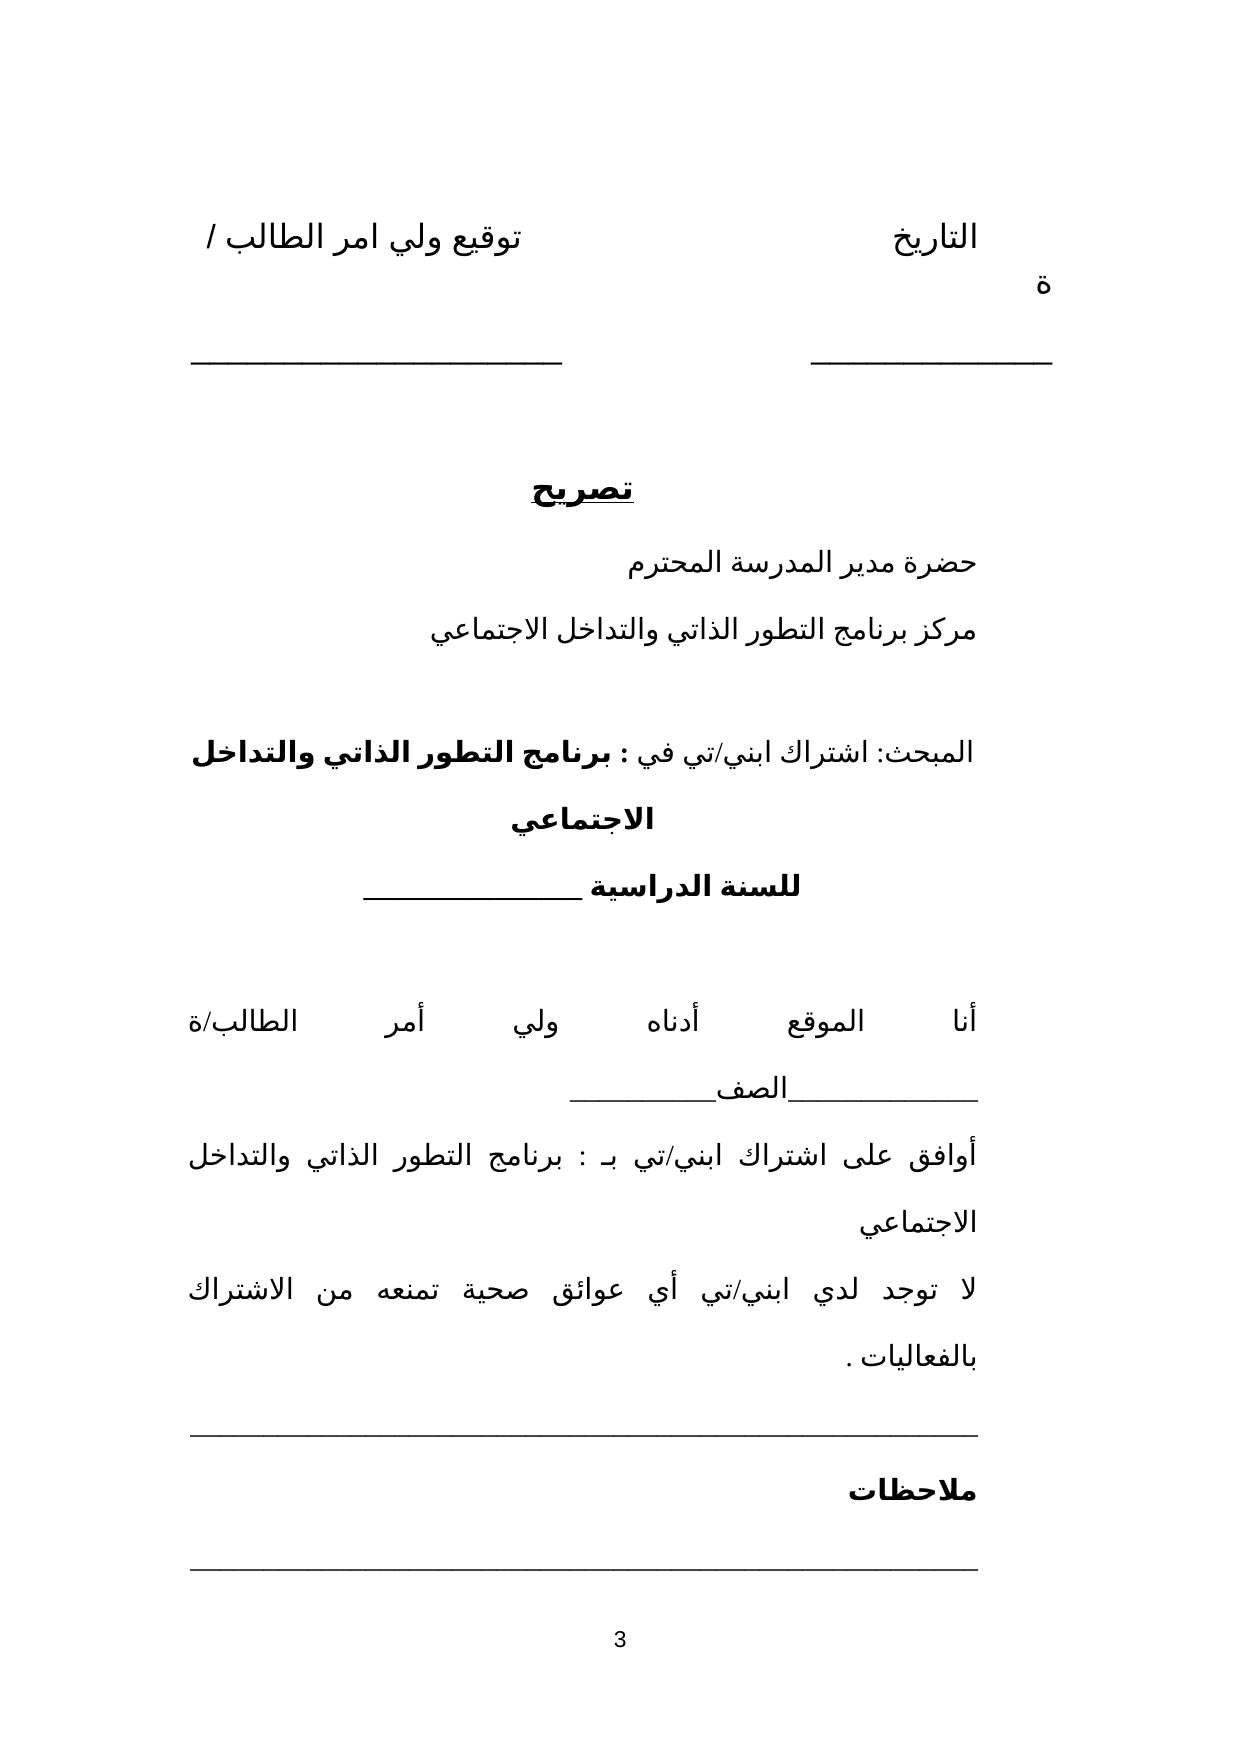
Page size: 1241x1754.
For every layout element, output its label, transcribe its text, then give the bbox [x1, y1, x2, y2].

text حضرة مدير المدرسة المحترم [187, 545, 978, 579]
text _____________ ____________________ [187, 327, 1053, 365]
text ملاحظات ______________________________________________________ [187, 1473, 978, 1574]
text أوافق على اشتراك ابني/تي بـ : برنامج التطور الذاتي والتداخل الاجتماعي [187, 1138, 978, 1238]
text لا توجد لدي ابني/تي أي عوائق صحية تمنعه من الاشتراك بالفعاليات . [187, 1272, 978, 1373]
text تصريح [187, 468, 978, 507]
text ______________________________________________________ [187, 1406, 978, 1440]
text التاريخ توقيع ولي امر الطالب / ة [187, 218, 1053, 300]
text مركز برنامج التطور الذاتي والتداخل الاجتماعي [187, 612, 978, 646]
text أنا الموقع أدناه ولي أمر الطالب/ة _____________الصف__________ [187, 1004, 978, 1104]
text المبحث: اشتراك ابني/تي في : برنامج التطور الذاتي والتداخل الاجتماعي [187, 735, 978, 836]
text للسنة الدراسية _______________ [187, 869, 978, 903]
